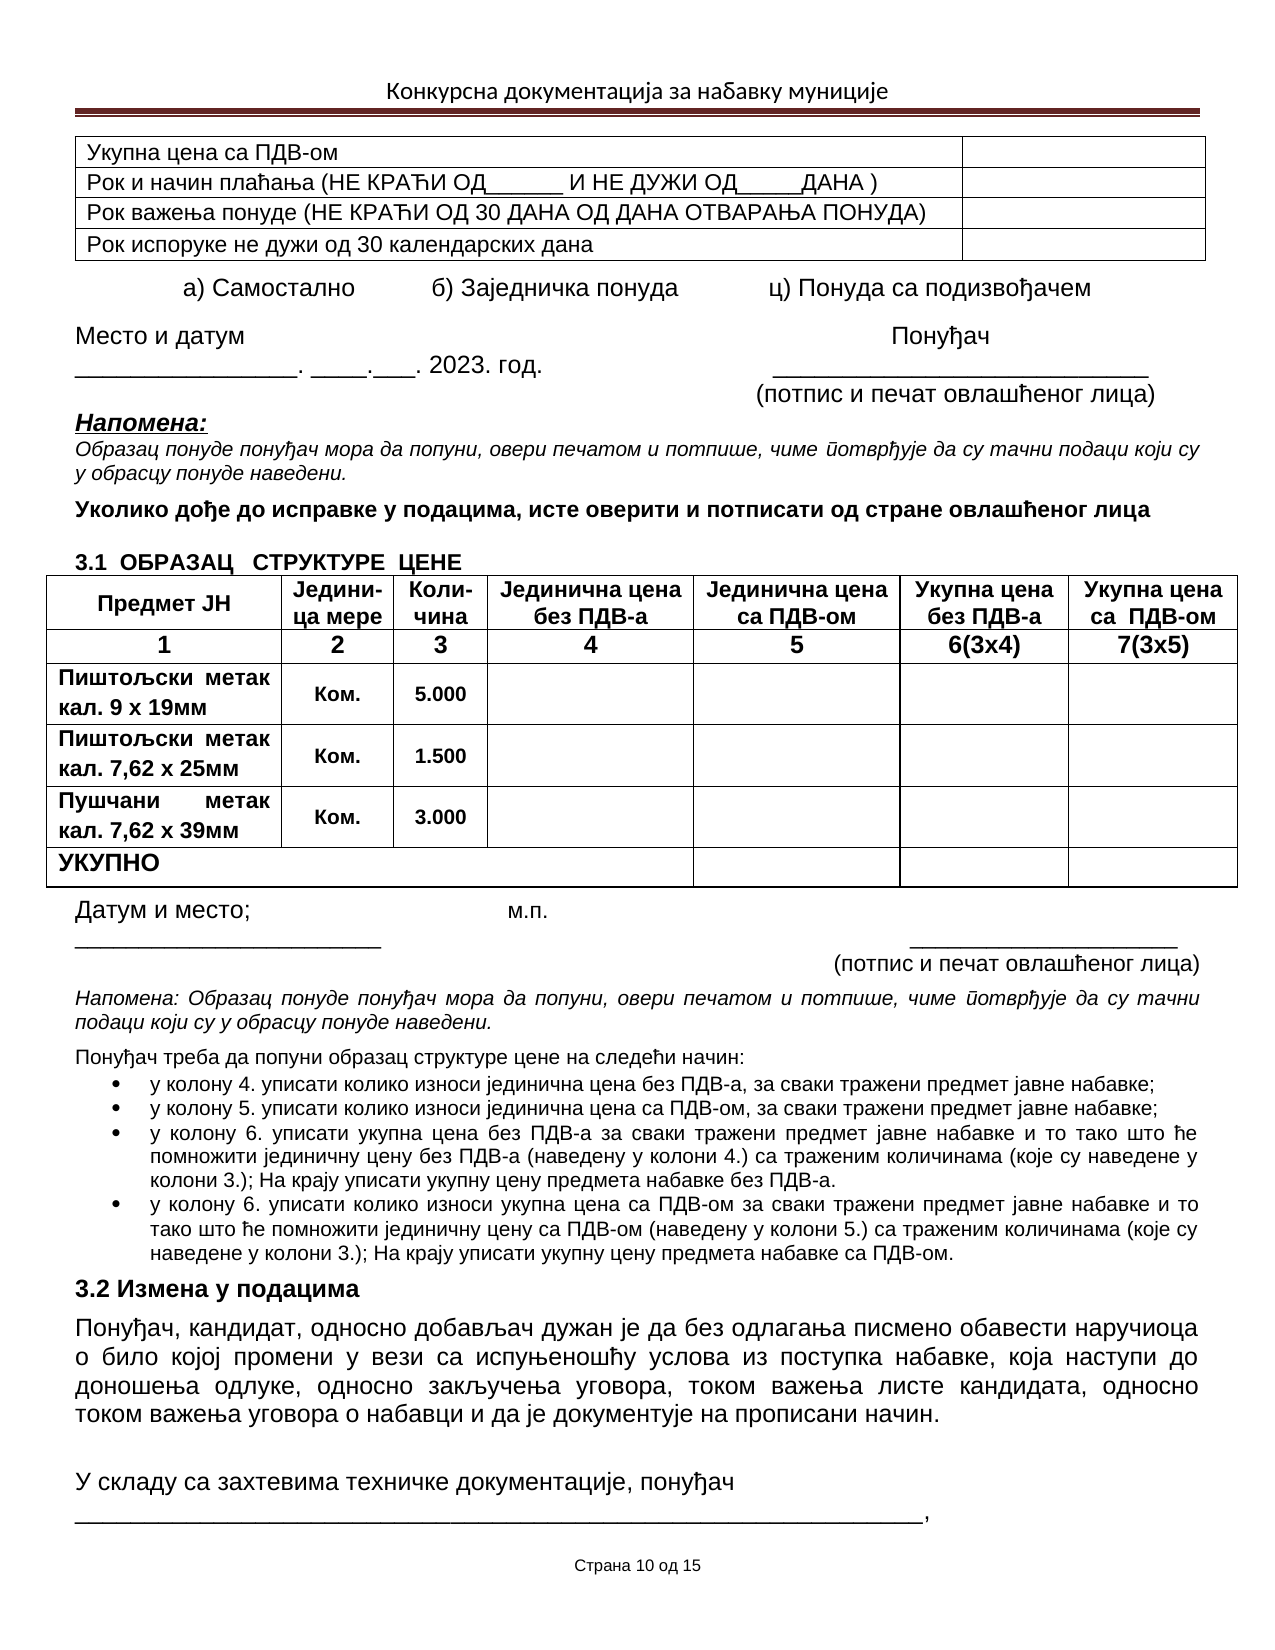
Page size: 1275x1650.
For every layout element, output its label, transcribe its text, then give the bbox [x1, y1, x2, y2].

table_header Једини-ца мере [282, 576, 393, 629]
text Напомена: Образац понуде понуђач мора да попуни, овери печатом и потпише, чиме потврђује да су тачни подаци који су у обрасцу понуде наведени. [75, 986, 1200, 1034]
table_cell Рок и начин плаћања (НЕ КРАЋИ ОД______ И НЕ ДУЖИ ОД_____ДАНА ) [76, 168, 962, 197]
table_cell Пушчани метак кал. 7,62 х 39мм [47, 787, 281, 847]
text (потпис и печат овлашћеног лица) [75, 379, 1200, 408]
table_cell УКУПНО [47, 848, 693, 886]
table_cell Ком. [282, 787, 393, 847]
table_cell [694, 725, 899, 786]
text Образац понуде понуђач мора да попуни, овери печатом и потпише, чиме потврђује да су тачни подаци који су у обрасцу понуде наведени. [75, 436, 1200, 484]
table_cell Рок испоруке не дужи од 30 календарских дана [76, 229, 962, 260]
table_cell [963, 168, 1205, 197]
table_cell [1069, 725, 1237, 786]
table_cell [694, 787, 899, 847]
list у колону 4. уписати колико износи јединична цена без ПДВ-а, за сваки тражени предмет јавне набавке; [112, 1072, 1200, 1096]
list у колону 6. уписати укупна цена без ПДВ-а за сваки тражени предмет јавне набавке и то тако што ће помножити јединичну цену без ПДВ-а (наведену у колони 4.) са траженим количинама (које су наведене у колони 3.); На крају уписати укупну цену предмета набавке без ПДВ-а. [112, 1120, 1200, 1192]
table_cell Укупна цена са ПДВ-ом [76, 137, 962, 167]
table_cell [488, 725, 693, 786]
table_cell Ком. [282, 664, 393, 724]
text а) Самостално б) Заједничка понуда ц) Понуда са подизвођачем [75, 273, 1200, 302]
table_header Укупна цена са ПДВ-ом [1069, 576, 1237, 629]
table_cell [901, 848, 1068, 886]
table_cell [1069, 787, 1237, 847]
table_cell [963, 198, 1205, 227]
table_header Јединична цена са ПДВ-ом [694, 576, 899, 629]
table_cell Пиштољски метак кал. 9 х 19мм [47, 664, 281, 724]
list у колону 5. уписати колико износи јединична цена са ПДВ-ом, за сваки тражени предмет јавне набавке; [112, 1096, 1200, 1120]
table_cell [1069, 848, 1237, 886]
table_cell Пиштољски метак кал. 7,62 х 25мм [47, 725, 281, 786]
table_cell 7(3х5) [1069, 630, 1237, 663]
text 3.2 Измена у подацима [75, 1274, 1200, 1303]
table_cell [901, 787, 1068, 847]
table_cell 3.000 [394, 787, 487, 847]
table_cell 3 [394, 630, 487, 663]
table_cell 2 [282, 630, 393, 663]
table_cell [694, 664, 899, 724]
text Напоменa: [75, 408, 1200, 436]
table_cell [488, 664, 693, 724]
table_cell [963, 137, 1205, 167]
table_header Укупна цена без ПДВ-а [901, 576, 1068, 629]
table_header Предмет ЈН [47, 576, 281, 629]
table_cell 5.000 [394, 664, 487, 724]
text Место и датум Понуђач [75, 321, 1200, 350]
text Понуђач, кандидат, односно добављач дужан је да без одлагања писмено обавести наручиоца о било којој промени у вези са испуњеношћу услова из поступка набавке, која наступи до доношења одлуке, односно закључења уговора, током важења листе кандидата, односно током важења уговора о набавци и да је документује на прописани начин. [75, 1313, 1200, 1428]
table_cell 4 [488, 630, 693, 663]
text Уколико дође до исправке у подацима, исте оверити и потписати од стране овлашћеног лица [75, 496, 1200, 523]
table_header Коли-чина [394, 576, 487, 629]
table_cell 6(3х4) [901, 630, 1068, 663]
text У складу са захтевима техничке документације, понуђач _____________________________________________________________, [75, 1467, 1200, 1525]
table_cell [694, 848, 899, 886]
table_cell [963, 229, 1205, 260]
table_cell [488, 787, 693, 847]
text Датум и место; м.п. [75, 894, 1200, 923]
table_cell 5 [694, 630, 899, 663]
table_cell Рок важења понуде (НЕ КРАЋИ ОД 30 ДАНА ОД ДАНА ОТВАРАЊА ПОНУДА) [76, 198, 962, 227]
table_cell Ком. [282, 725, 393, 786]
table_header Јединична цена без ПДВ-а [488, 576, 693, 629]
table_cell 1.500 [394, 725, 487, 786]
table_cell [901, 664, 1068, 724]
list у колону 6. уписати колико износи укупна цена са ПДВ-ом за сваки тражени предмет јавне набавке и то тако што ће помножити јединичну цену са ПДВ-ом (наведену у колони 5.) са траженим количинама (које су наведене у колони 3.); На крају уписати укупну цену предмета набавке са ПДВ-ом. [112, 1192, 1200, 1264]
table_cell [901, 725, 1068, 786]
table_cell [1069, 664, 1237, 724]
text (потпис и печат овлашћеног лица) [75, 950, 1200, 976]
text ________________________ _____________________ [75, 923, 1200, 950]
text ________________. ____.___. 2023. год. ___________________________ [75, 350, 1200, 379]
text Понуђач треба да попуни образац структуре цене на следећи начин: [75, 1045, 1200, 1069]
text 3.1 ОБРАЗAЦ СТРУКТУРЕ ЦЕНЕ [75, 549, 1200, 575]
table_cell 1 [47, 630, 281, 663]
